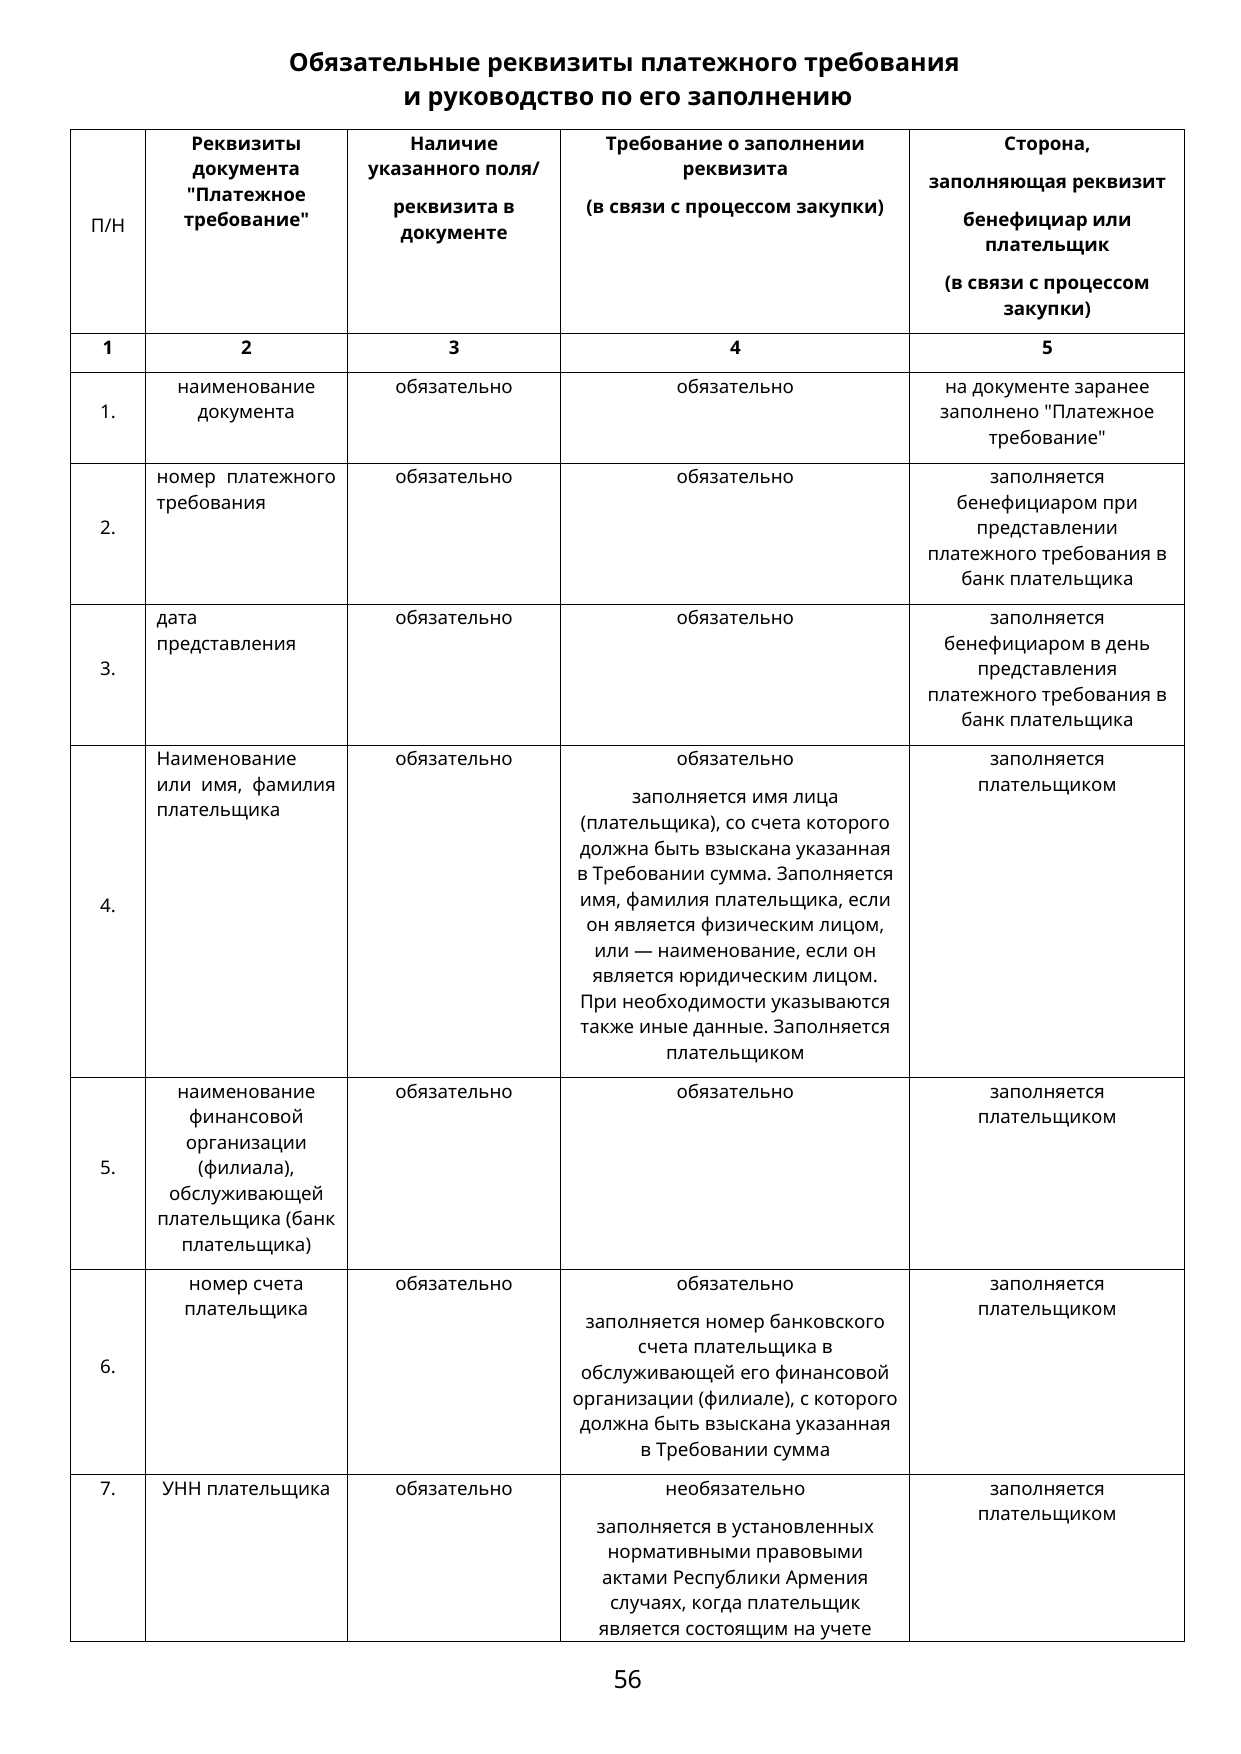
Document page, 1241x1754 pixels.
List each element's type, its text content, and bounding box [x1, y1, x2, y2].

table_header Сторона, заполняющая реквизит бенефициар или плательщик (в связи с процессом закупки) [910, 130, 1184, 333]
table_cell 3. [71, 605, 145, 745]
table_cell 3 [348, 334, 560, 372]
table_cell обязательно [348, 1270, 560, 1474]
table_cell обязательно [561, 1078, 909, 1269]
table_cell заполняется плательщиком [910, 1270, 1184, 1474]
table_cell обязательно [348, 605, 560, 745]
table_cell заполняется плательщиком [910, 1475, 1184, 1641]
table_cell 4. [71, 746, 145, 1077]
table_header П/Н [71, 130, 145, 333]
table_cell заполняется плательщиком [910, 1078, 1184, 1269]
table_cell 7. [71, 1475, 145, 1641]
table_cell 2 [146, 334, 347, 372]
table_cell УНН плательщика [146, 1475, 347, 1641]
table_cell 1. [71, 373, 145, 462]
table_cell обязательно [348, 1475, 560, 1641]
table_header Наличие указанного поля/ реквизита в документе [348, 130, 560, 333]
table_header Требование о заполнении реквизита (в связи с процессом закупки) [561, 130, 909, 333]
table_cell обязательно заполняется номер банковского счета плательщика в обслуживающей его финансовой организации (филиале), с которого должна быть взыскана указанная в Требовании сумма [561, 1270, 909, 1474]
table_cell номер платежного требования [146, 464, 347, 603]
table_cell 2. [71, 464, 145, 603]
table_cell номер счета плательщика [146, 1270, 347, 1474]
table_cell на документе заранее заполнено "Платежное требование" [910, 373, 1184, 462]
text Обязательные реквизиты платежного требования и руководство по его заполнению [177, 44, 1078, 112]
table_cell обязательно [348, 746, 560, 1077]
table_cell обязательно [348, 1078, 560, 1269]
table_cell заполняется бенефициаром в день представления платежного требования в банк плательщика [910, 605, 1184, 745]
table_cell 1 [71, 334, 145, 372]
table_cell наименование финансовой организации (филиала), обслуживающей плательщика (банк плательщика) [146, 1078, 347, 1269]
table_header Реквизиты документа "Платежное требование" [146, 130, 347, 333]
table_cell обязательно [561, 373, 909, 462]
table_cell 4 [561, 334, 909, 372]
table_cell 5 [910, 334, 1184, 372]
table_cell обязательно [561, 464, 909, 603]
table_cell обязательно [348, 373, 560, 462]
table_cell наименование документа [146, 373, 347, 462]
table_cell обязательно [561, 605, 909, 745]
table_cell Наименование или имя, фамилия плательщика [146, 746, 347, 1077]
table_cell обязательно [348, 464, 560, 603]
table_cell заполняется плательщиком [910, 746, 1184, 1077]
table_cell заполняется бенефициаром при представлении платежного требования в банк плательщика [910, 464, 1184, 603]
table_cell 5. [71, 1078, 145, 1269]
table_cell обязательно заполняется имя лица (плательщика), со счета которого должна быть взыскана указанная в Требовании сумма. Заполняется имя, фамилия плательщика, если он является физическим лицом, или — наименование, если он является юридическим лицом. При необходимости указываются также иные данные. Заполняется плательщиком [561, 746, 909, 1077]
table_cell дата представления [146, 605, 347, 745]
table_cell 6. [71, 1270, 145, 1474]
